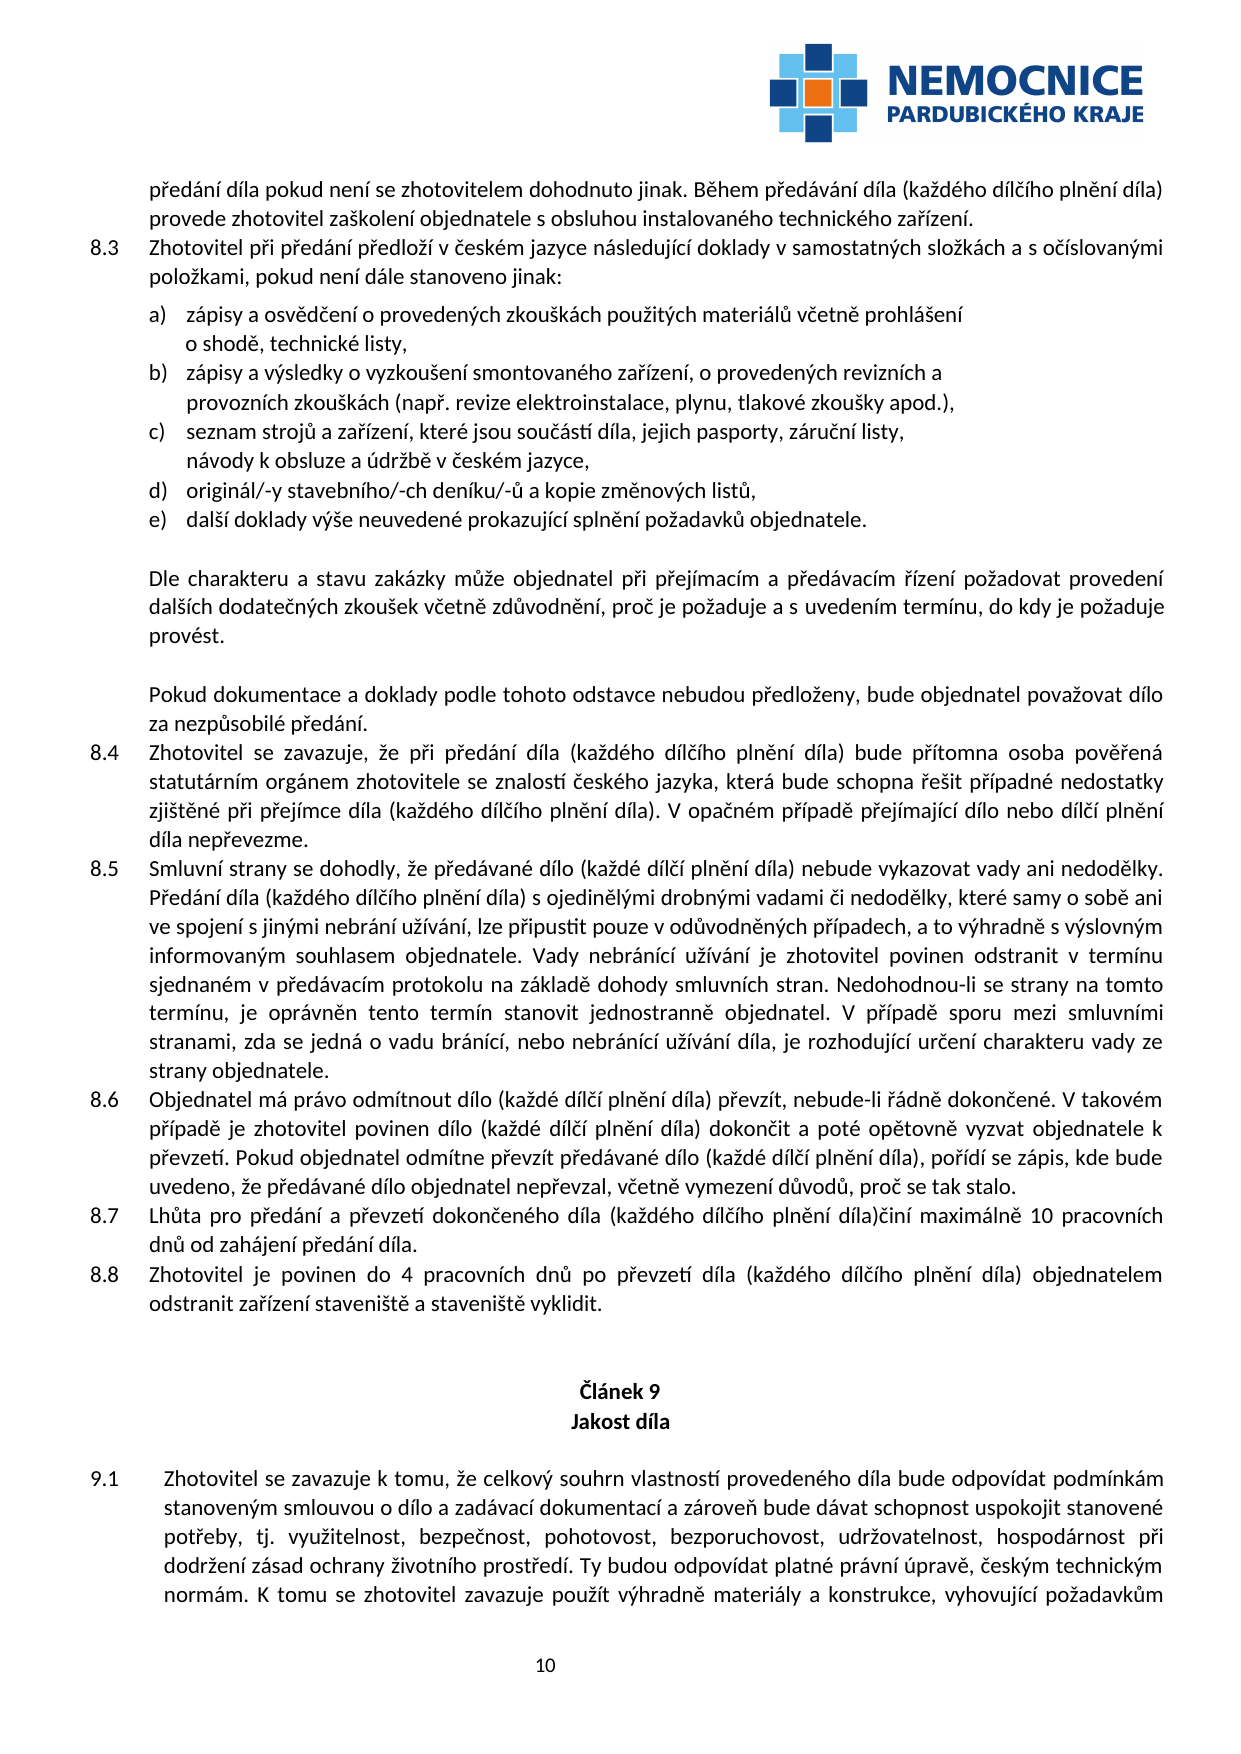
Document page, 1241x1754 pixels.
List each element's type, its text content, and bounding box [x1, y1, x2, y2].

picture [768, 42, 1144, 144]
list seznam strojů a zařízení, které jsou součástí díla, jejich pasporty, záruční listy, [149, 417, 1165, 445]
text Pokud dokumentace a doklady podle tohoto odstavce nebudou předloženy, bude objednatel považovat dílo za nezpůsobilé předání. [149, 680, 1165, 737]
list originál/-y stavebního/-ch deníku/-ů a kopie změnových listů, [149, 476, 1165, 504]
text návody k obsluze a údržbě v českém jazyce, [172, 447, 1165, 475]
text Jakost díla [75, 1407, 1166, 1435]
list zápisy a výsledky o vyzkoušení smontovaného zařízení, o provedených revizních a [149, 358, 1165, 387]
text o shodě, technické listy, [185, 329, 1165, 357]
list Objednatel má právo odmítnout dílo (každé dílčí plnění díla) převzít, nebude-li řádně dokončené. V takovém případě je zhotovitel povinen dílo (každé dílčí plnění díla) dokončit a poté opětovně vyzvat objednatele k převzetí. Pokud objednatel odmítne převzít předávané dílo (každé dílčí plnění díla), pořídí se zápis, kde bude uvedeno, že předávané dílo objednatel nepřevzal, včetně vymezení důvodů, proč se tak stalo. [90, 1086, 1165, 1200]
list Zhotovitel při předání předloží v českém jazyce následující doklady v samostatných složkách a s očíslovanými položkami, pokud není dále stanoveno jinak: [90, 233, 1165, 290]
list Zhotovitel je povinen do 4 pracovních dnů po převzetí díla (každého dílčího plnění díla) objednatelem odstranit zařízení staveniště a staveniště vyklidit. [90, 1260, 1165, 1317]
text Článek 9 [112, 1377, 1128, 1405]
list Zhotovitel se zavazuje, že při předání díla (každého dílčího plnění díla) bude přítomna osoba pověřená statutárním orgánem zhotovitele se znalostí českého jazyka, která bude schopna řešit případné nedostatky zjištěné při přejímce díla (každého dílčího plnění díla). V opačném případě přejímající dílo nebo dílčí plnění díla nepřevezme. [90, 738, 1165, 853]
text provozních zkouškách (např. revize elektroinstalace, plynu, tlakové zkoušky apod.), [172, 388, 1165, 416]
list Smluvní strany se dohodly, že předávané dílo (každé dílčí plnění díla) nebude vykazovat vady ani nedodělky. Předání díla (každého dílčího plnění díla) s ojedinělými drobnými vadami či nedodělky, které samy o sobě ani ve spojení s jinými nebrání užívání, lze připustit pouze v odůvodněných případech, a to výhradně s výslovným informovaným souhlasem objednatele. Vady nebránící užívání je zhotovitel povinen odstranit v termínu sjednaném v předávacím protokolu na základě dohody smluvních stran. Nedohodnou-li se strany na tomto termínu, je oprávněn tento termín stanovit jednostranně objednatel. V případě sporu mezi smluvními stranami, zda se jedná o vadu bránící, nebo nebránící užívání díla, je rozhodující určení charakteru vady ze strany objednatele. [90, 854, 1165, 1084]
text Dle charakteru a stavu zakázky může objednatel při přejímacím a předávacím řízení požadovat provedení dalších dodatečných zkoušek včetně zdůvodnění, proč je požaduje a s uvedením termínu, do kdy je požaduje provést. [149, 564, 1165, 649]
list Lhůta pro předání a převzetí dokončeného díla (každého dílčího plnění díla)činí maximálně 10 pracovních dnů od zahájení předání díla. [90, 1202, 1165, 1258]
list zápisy a osvědčení o provedených zkouškách použitých materiálů včetně prohlášení [149, 300, 1165, 328]
list další doklady výše neuvedené prokazující splnění požadavků objednatele. [149, 505, 1165, 533]
